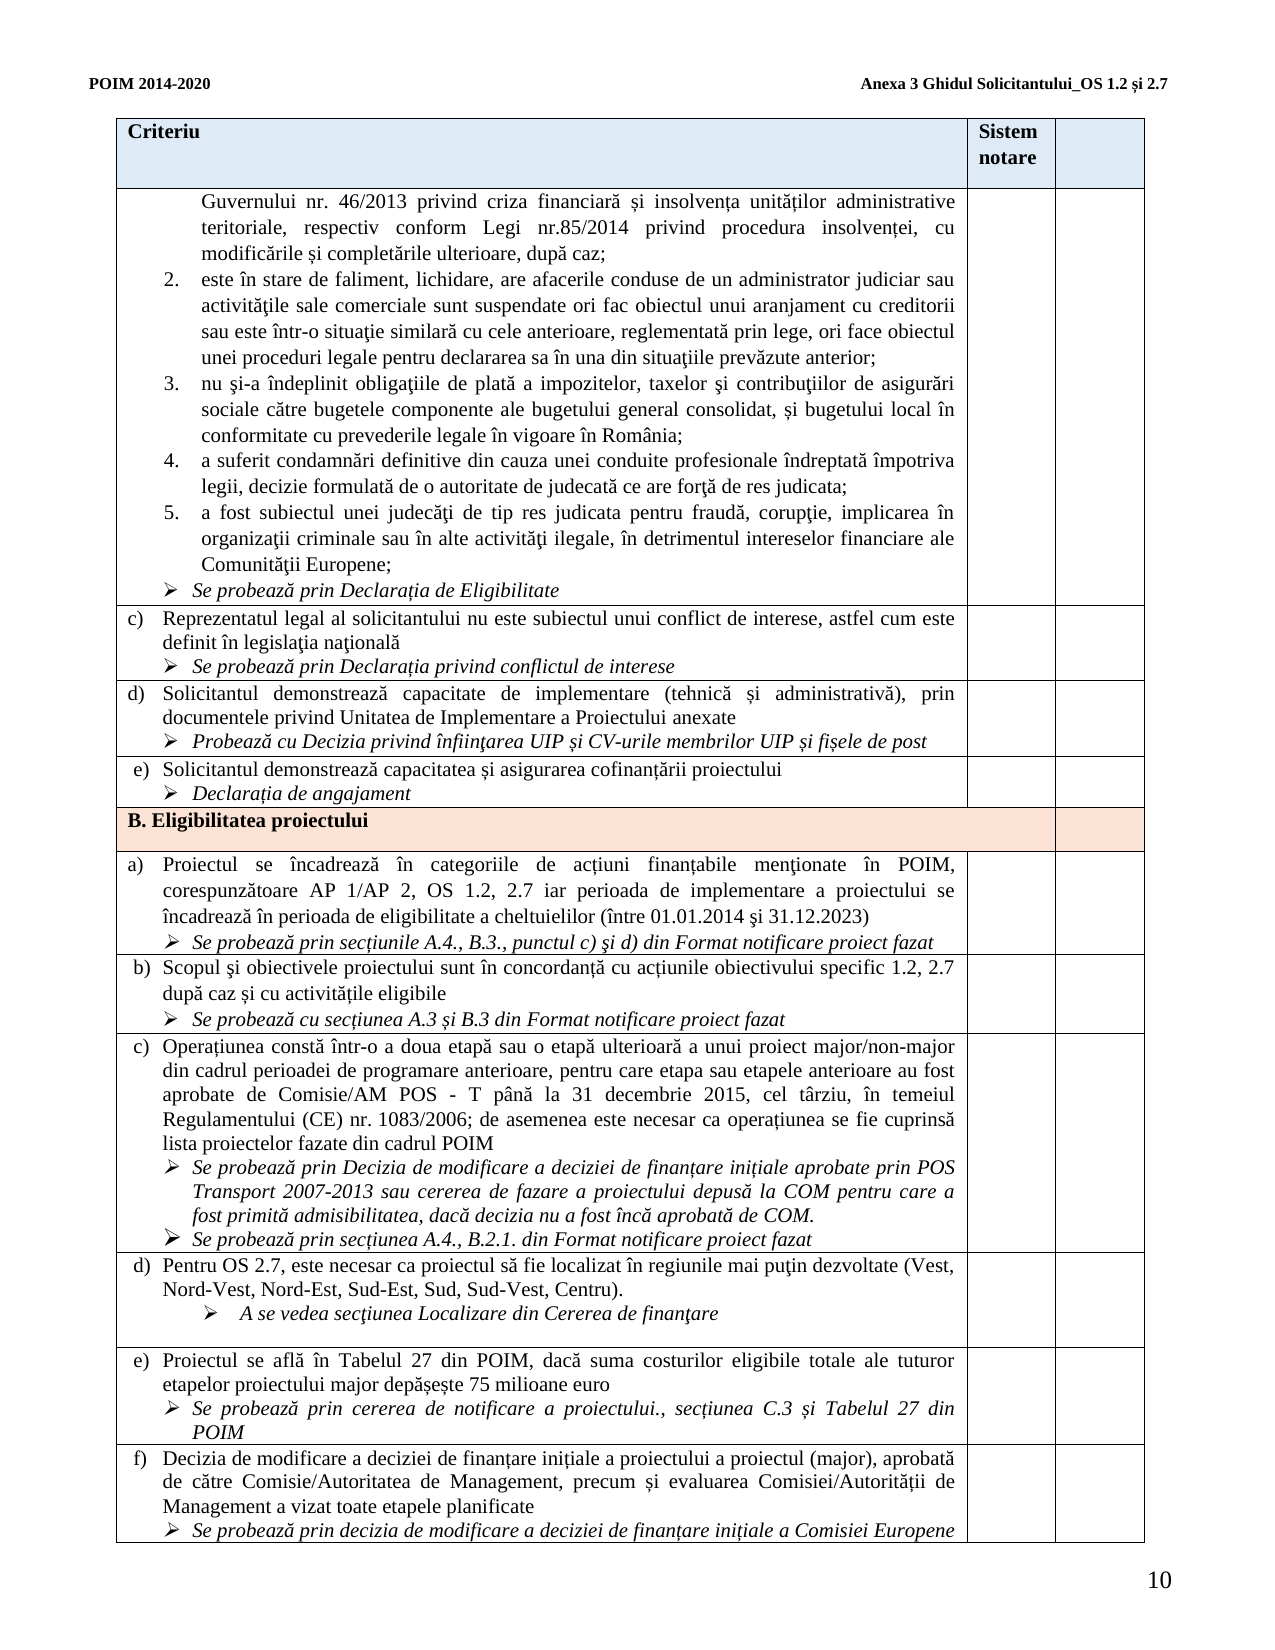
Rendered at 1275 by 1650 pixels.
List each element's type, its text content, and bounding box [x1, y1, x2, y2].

table_cell [968, 606, 1055, 680]
table_cell [968, 1253, 1055, 1347]
table_cell [1056, 1253, 1144, 1347]
table_cell [968, 1445, 1055, 1542]
table_cell [1056, 606, 1144, 680]
table_header Criteriu [117, 119, 967, 188]
table_cell [968, 681, 1055, 756]
table_cell [968, 955, 1055, 1033]
table_cell Operațiunea constă într-o a doua etapă sau o etapă ulterioară a unui proiect major/non-major din cadrul perioadei de programare anterioare, pentru care etapa sau etapele anterioare au fost aprobate de Comisie/AM POS - T până la 31 decembrie 2015, cel târziu, în temeiul Regulamentului (CE) nr. 1083/2006; de asemenea este necesar ca operațiunea se fie cuprinsă lista proiectelor fazate din cadrul POIM Se probează prin Decizia de modificare a deciziei de finanțare inițiale aprobate prin POS Transport 2007-2013 sau cererea de fazare a proiectului depusă la COM pentru care a fost primită admisibilitatea, dacă decizia nu a fost încă aprobată de COM. Se probează prin secțiunea A.4., B.2.1. din Format notificare proiect fazat [117, 1034, 967, 1252]
table_cell Proiectul se află în Tabelul 27 din POIM, dacă suma costurilor eligibile totale ale tuturor etapelor proiectului major depășește 75 milioane euro Se probează prin cererea de notificare a proiectului., secțiunea C.3 și Tabelul 27 din POIM [117, 1348, 967, 1444]
table_cell [1056, 808, 1144, 851]
table_cell Solicitantul demonstrează capacitate de implementare (tehnică și administrativă), prin documentele privind Unitatea de Implementare a Proiectului anexate Probează cu Decizia privind înfiinţarea UIP și CV-urile membrilor UIP și fișele de post [117, 681, 967, 756]
table_cell Reprezentatul legal al solicitantului nu este subiectul unui conflict de interese, astfel cum este definit în legislaţia naţională Se probează prin Declarația privind conflictul de interese [117, 606, 967, 680]
table_cell [968, 189, 1055, 604]
table_cell [1056, 681, 1144, 756]
table_cell Solicitantul demonstrează capacitatea și asigurarea cofinanțării proiectului Declarația de angajament [117, 757, 967, 807]
table_cell [1056, 757, 1144, 807]
table_cell [968, 852, 1055, 954]
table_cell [117, 1445, 967, 1542]
table_header Sistem notare [968, 119, 1055, 188]
table_cell [1056, 1034, 1144, 1252]
table_cell [1056, 189, 1144, 604]
table_cell [1056, 852, 1144, 954]
table_cell [1056, 955, 1144, 1033]
table_cell [1056, 1445, 1144, 1542]
table_cell Scopul şi obiectivele proiectului sunt în concordanță cu acțiunile obiectivului specific 1.2, 2.7 după caz și cu activitățile eligibile Se probează cu secțiunea A.3 și B.3 din Format notificare proiect fazat [117, 955, 967, 1033]
table_cell [968, 1034, 1055, 1252]
table_cell Proiectul se încadrează în categoriile de acțiuni finanțabile menţionate în POIM, corespunzătoare AP 1/AP 2, OS 1.2, 2.7 iar perioada de implementare a proiectului se încadrează în perioada de eligibilitate a cheltuielilor (între 01.01.2014 şi 31.12.2023) Se probează prin secțiunile A.4., B.3., punctul c) şi d) din Format notificare proiect fazat [117, 852, 967, 954]
table_cell Pentru OS 2.7, este necesar ca proiectul să fie localizat în regiunile mai puţin dezvoltate (Vest, Nord-Vest, Nord-Est, Sud-Est, Sud, Sud-Vest, Centru). A se vedea secţiunea Localizare din Cererea de finanţare [117, 1253, 967, 1347]
table_header [1056, 119, 1144, 188]
table_cell B. Eligibilitatea proiectului [117, 808, 1055, 851]
table_cell [1056, 1348, 1144, 1444]
table_cell [968, 1348, 1055, 1444]
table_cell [117, 189, 967, 604]
table_cell [968, 757, 1055, 807]
